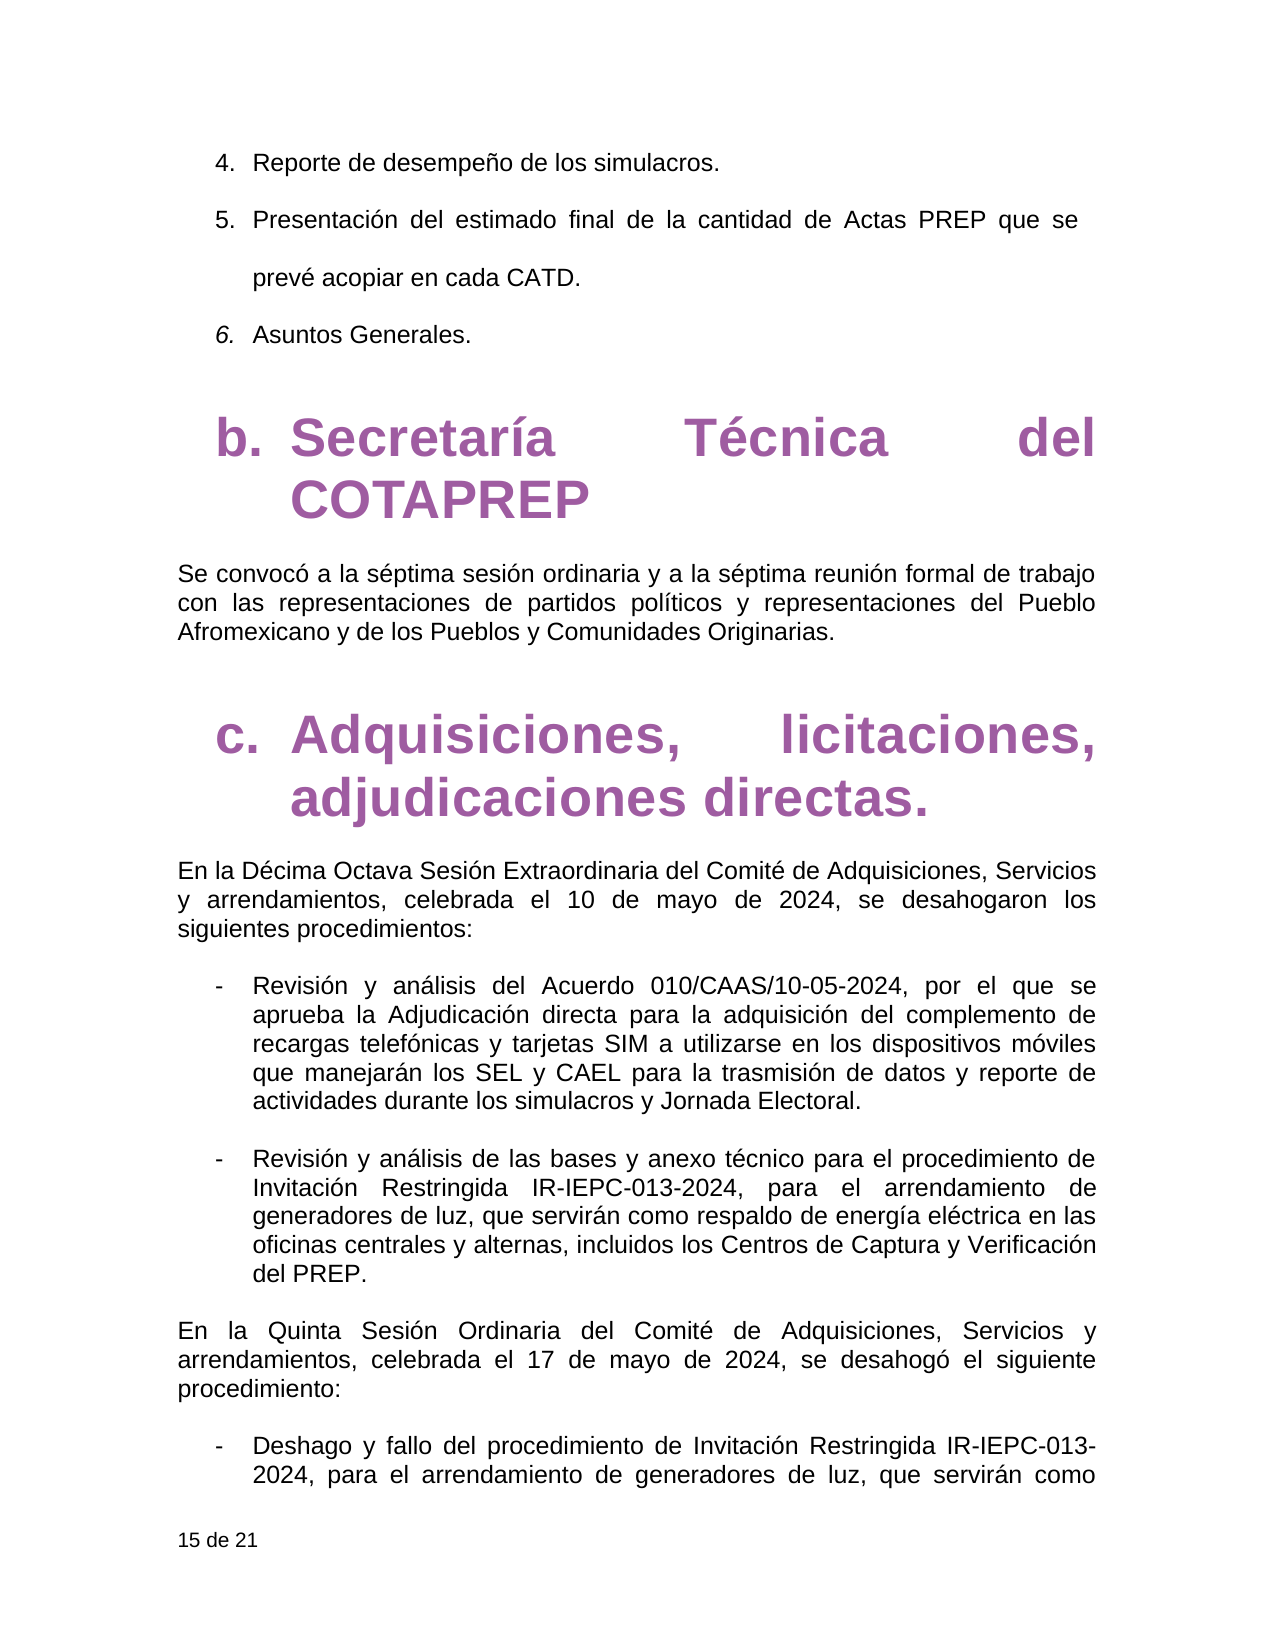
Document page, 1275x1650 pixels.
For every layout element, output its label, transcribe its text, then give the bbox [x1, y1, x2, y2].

text Se convocó a la séptima sesión ordinaria y a la séptima reunión formal de trabajo con las representaciones de partidos políticos y representaciones del Pueblo Afromexicano y de los Pueblos y Comunidades Originarias. [177, 559, 1098, 645]
text En la Décima Octava Sesión Extraordinaria del Comité de Adquisiciones, Servicios y arrendamientos, celebrada el 10 de mayo de 2024, se desahogaron los siguientes procedimientos: [177, 856, 1098, 942]
list Asuntos Generales. [215, 320, 1079, 349]
list Adquisiciones, licitaciones, adjudicaciones directas. [215, 703, 1098, 827]
text En la Quinta Sesión Ordinaria del Comité de Adquisiciones, Servicios y arrendamientos, celebrada el 17 de mayo de 2024, se desahogó el siguiente procedimiento: [177, 1316, 1098, 1402]
list Presentación del estimado final de la cantidad de Actas PREP que se prevé acopiar en cada CATD. [215, 205, 1079, 291]
list Secretaría Técnica del COTAPREP [215, 406, 1098, 530]
list Reporte de desempeño de los simulacros. [215, 148, 1079, 176]
list Revisión y análisis del Acuerdo 010/CAAS/10-05-2024, por el que se aprueba la Adjudicación directa para la adquisición del complemento de recargas telefónicas y tarjetas SIM a utilizarse en los dispositivos móviles que manejarán los SEL y CAEL para la trasmisión de datos y reporte de actividades durante los simulacros y Jornada Electoral. [215, 971, 1098, 1115]
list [215, 1431, 1098, 1489]
list Revisión y análisis de las bases y anexo técnico para el procedimiento de Invitación Restringida IR-IEPC-013-2024, para el arrendamiento de generadores de luz, que servirán como respaldo de energía eléctrica en las oficinas centrales y alternas, incluidos los Centros de Captura y Verificación del PREP. [215, 1144, 1098, 1287]
